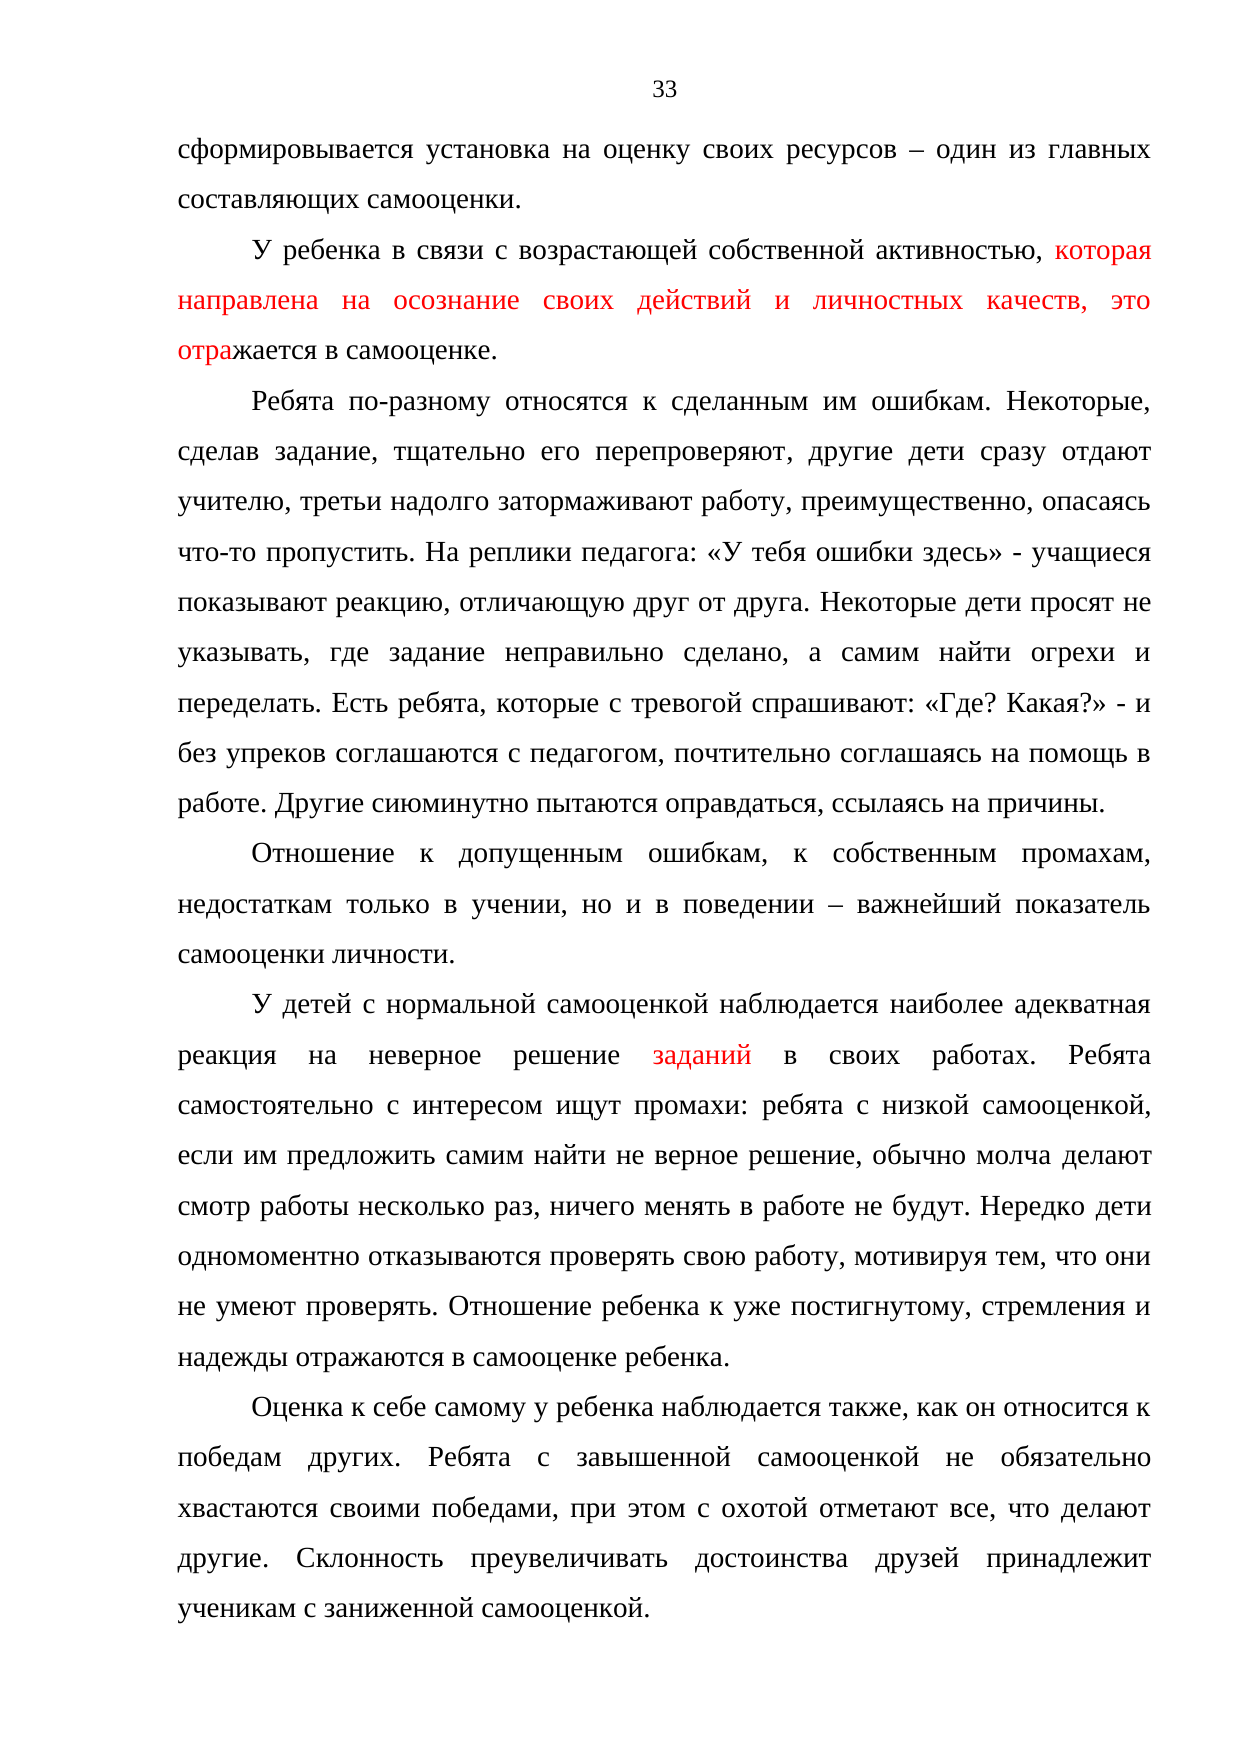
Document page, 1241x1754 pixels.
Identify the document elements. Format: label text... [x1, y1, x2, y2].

text Ребята по-разному относятся к сделанным им ошибкам. Некоторые, сделав задание, тщательно его перепроверяют, другие дети сразу отдают учителю, третьи надолго затормаживают работу, преимущественно, опасаясь что-то пропустить. На реплики педагога: «У тебя ошибки здесь» - учащиеся показывают реакцию, отличающую друг от друга. Некоторые дети просят не указывать, где задание неправильно сделано, а самим найти огрехи и переделать. Есть ребята, которые с тревогой спрашивают: «Где? Какая?» - и без упреков соглашаются с педагогом, почтительно соглашаясь на помощь в работе. Другие сиюминутно пытаются оправдаться, ссылаясь на причины. [177, 383, 1152, 819]
text Отношение к допущенным ошибкам, к собственным промахам, недостаткам только в учении, но и в поведении – важнейший показатель самооценки личности. [177, 836, 1152, 970]
text У детей с нормальной самооценкой наблюдается наиболее адекватная реакция на неверное решение заданий в своих работах. Ребята самостоятельно с интересом ищут промахи: ребята с низкой самооценкой, если им предложить самим найти не верное решение, обычно молча делают смотр работы несколько раз, ничего менять в работе не будут. Нередко дети одномоментно отказываются проверять свою работу, мотивируя тем, что они не умеют проверять. Отношение ребенка к уже постигнутому, стремления и надежды отражаются в самооценке ребенка. [177, 987, 1152, 1372]
text Оценка к себе самому у ребенка наблюдается также, как он относится к победам других. Ребята с завышенной самооценкой не обязательно хвастаются своими победами, при этом с охотой отметают все, что делают другие. Склонность преувеличивать достоинства друзей принадлежит ученикам с заниженной самооценкой. [177, 1389, 1152, 1624]
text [177, 165, 1152, 215]
text У ребенка в связи с возрастающей собственной активностью, которая направлена на осознание своих действий и личностных качеств, это отражается в самооценке. [177, 232, 1152, 366]
